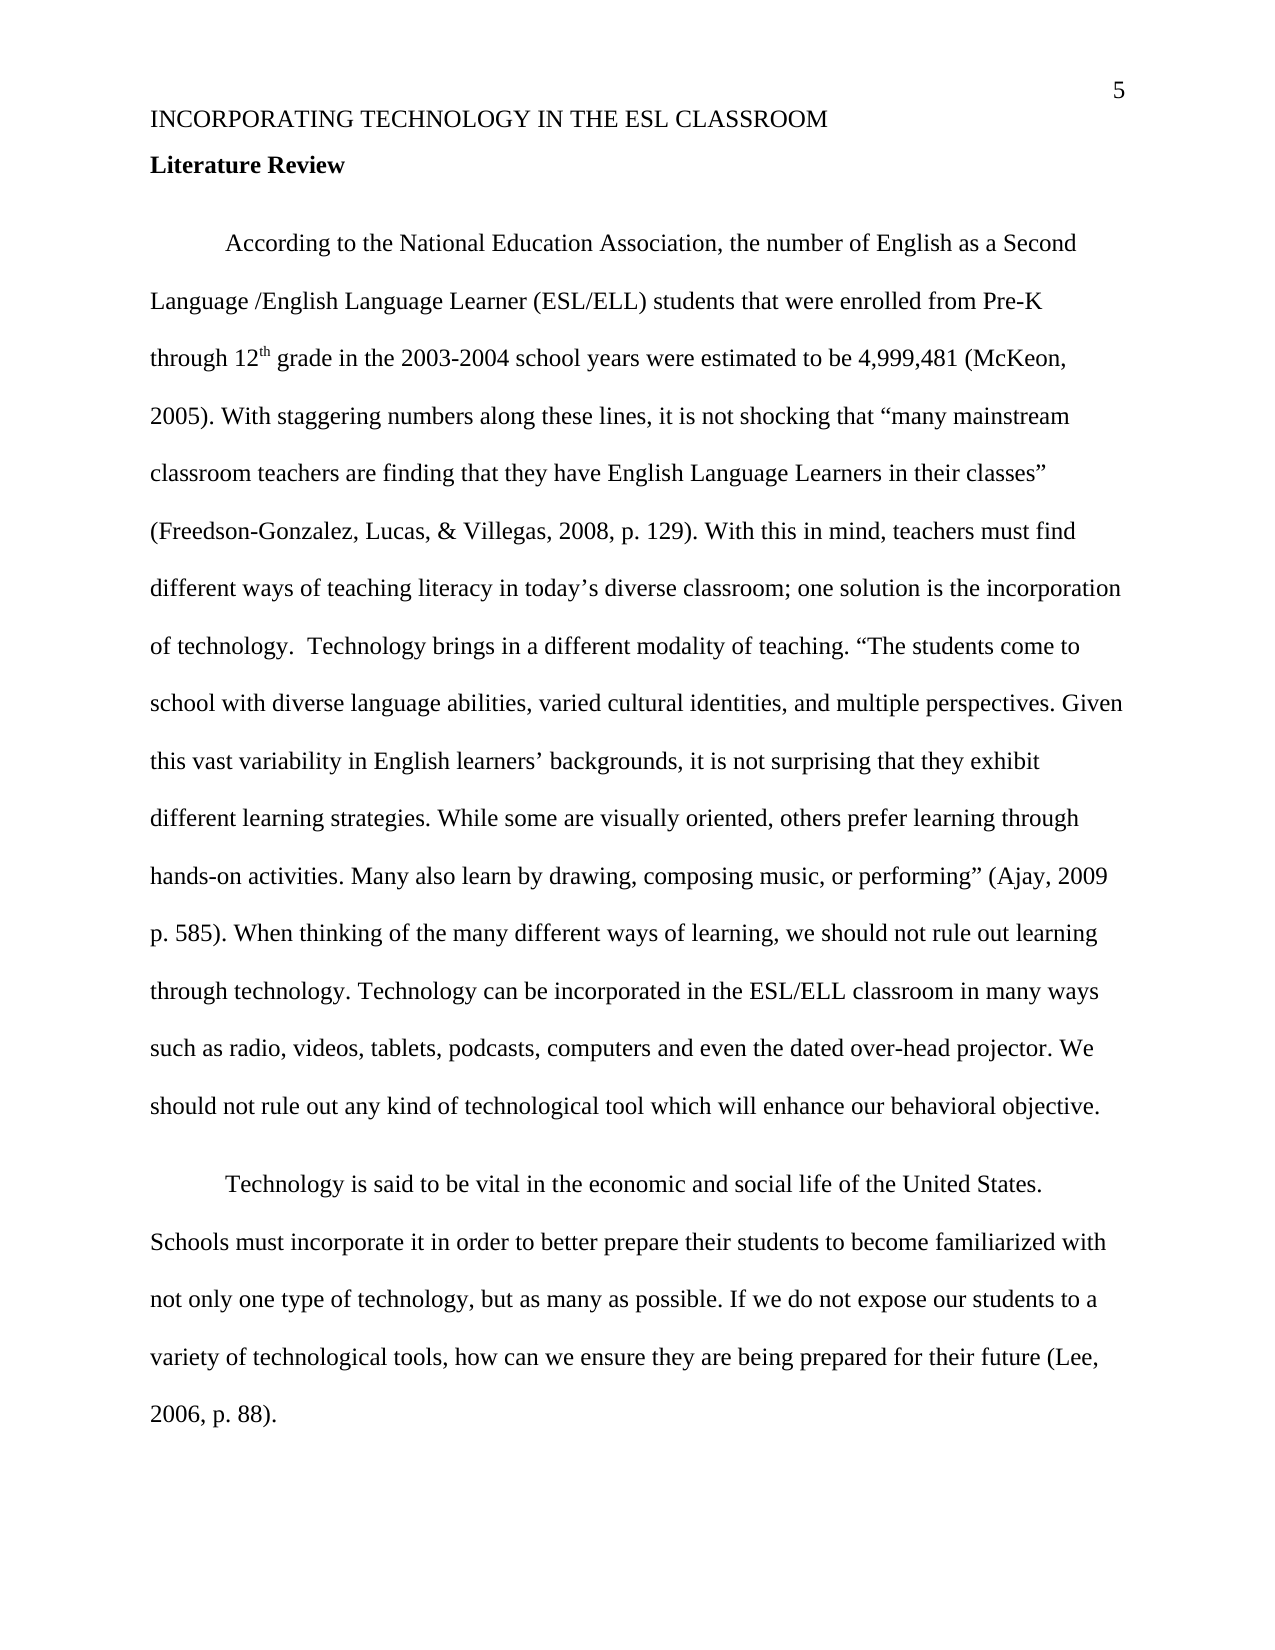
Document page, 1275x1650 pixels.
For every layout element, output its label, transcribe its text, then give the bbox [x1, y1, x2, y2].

text Literature Review [150, 150, 1125, 179]
text According to the National Education Association, the number of English as a Second Language /English Language Learner (ESL/ELL) students that were enrolled from Pre-K through 12th grade in the 2003-2004 school years were estimated to be 4,999,481 (McKeon, 2005). With staggering numbers along these lines, it is not shocking that “many mainstream classroom teachers are finding that they have English Language Learners in their classes” (Freedson-Gonzalez, Lucas, & Villegas, 2008, p. 129). With this in mind, teachers must find different ways of teaching literacy in today’s diverse classroom; one solution is the incorporation of technology. Technology brings in a different modality of teaching. “The students come to school with diverse language abilities, varied cultural identities, and multiple perspectives. Given this vast variability in English learners’ backgrounds, it is not surprising that they exhibit different learning strategies. While some are visually oriented, others prefer learning through hands-on activities. Many also learn by drawing, composing music, or performing” (Ajay, 2009 p. 585). When thinking of the many different ways of learning, we should not rule out learning through technology. Technology can be incorporated in the ESL/ELL classroom in many ways such as radio, videos, tablets, podcasts, computers and even the dated over-head projector. We should not rule out any kind of technological tool which will enhance our behavioral objective. [150, 228, 1125, 1119]
text Technology is said to be vital in the economic and social life of the United States. Schools must incorporate it in order to better prepare their students to become familiarized with not only one type of technology, but as many as possible. If we do not expose our students to a variety of technological tools, how can we ensure they are being prepared for their future (Lee, 2006, p. 88). [150, 1169, 1125, 1428]
